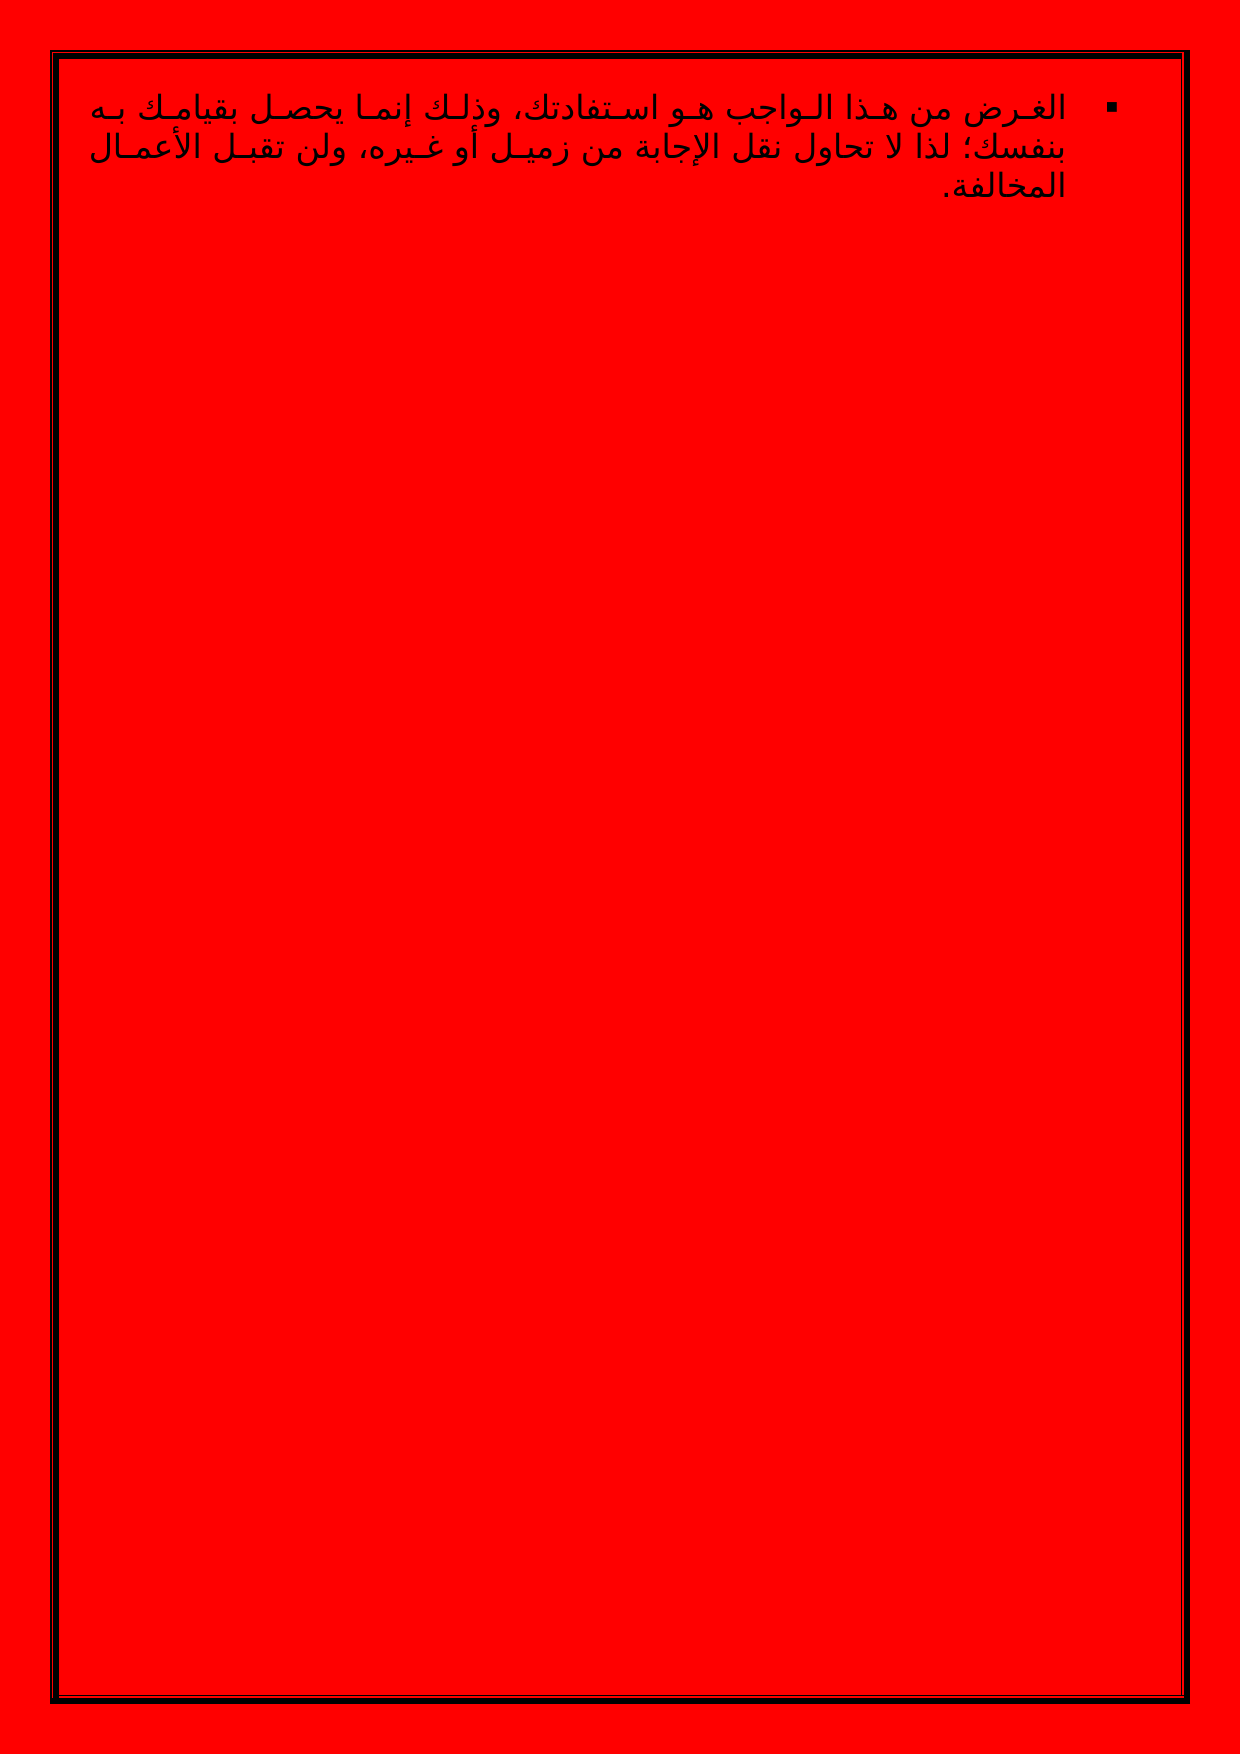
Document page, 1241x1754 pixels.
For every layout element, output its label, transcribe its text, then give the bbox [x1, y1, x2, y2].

list الغرض من هذا الواجب هو استفادتك، وذلك إنما يحصل بقيامك به بنفسك؛ لذا لا تحاول نقل الإجابة من زميل أو غيره، ولن تقبل الأعمال المخالفة. [89, 89, 1104, 205]
